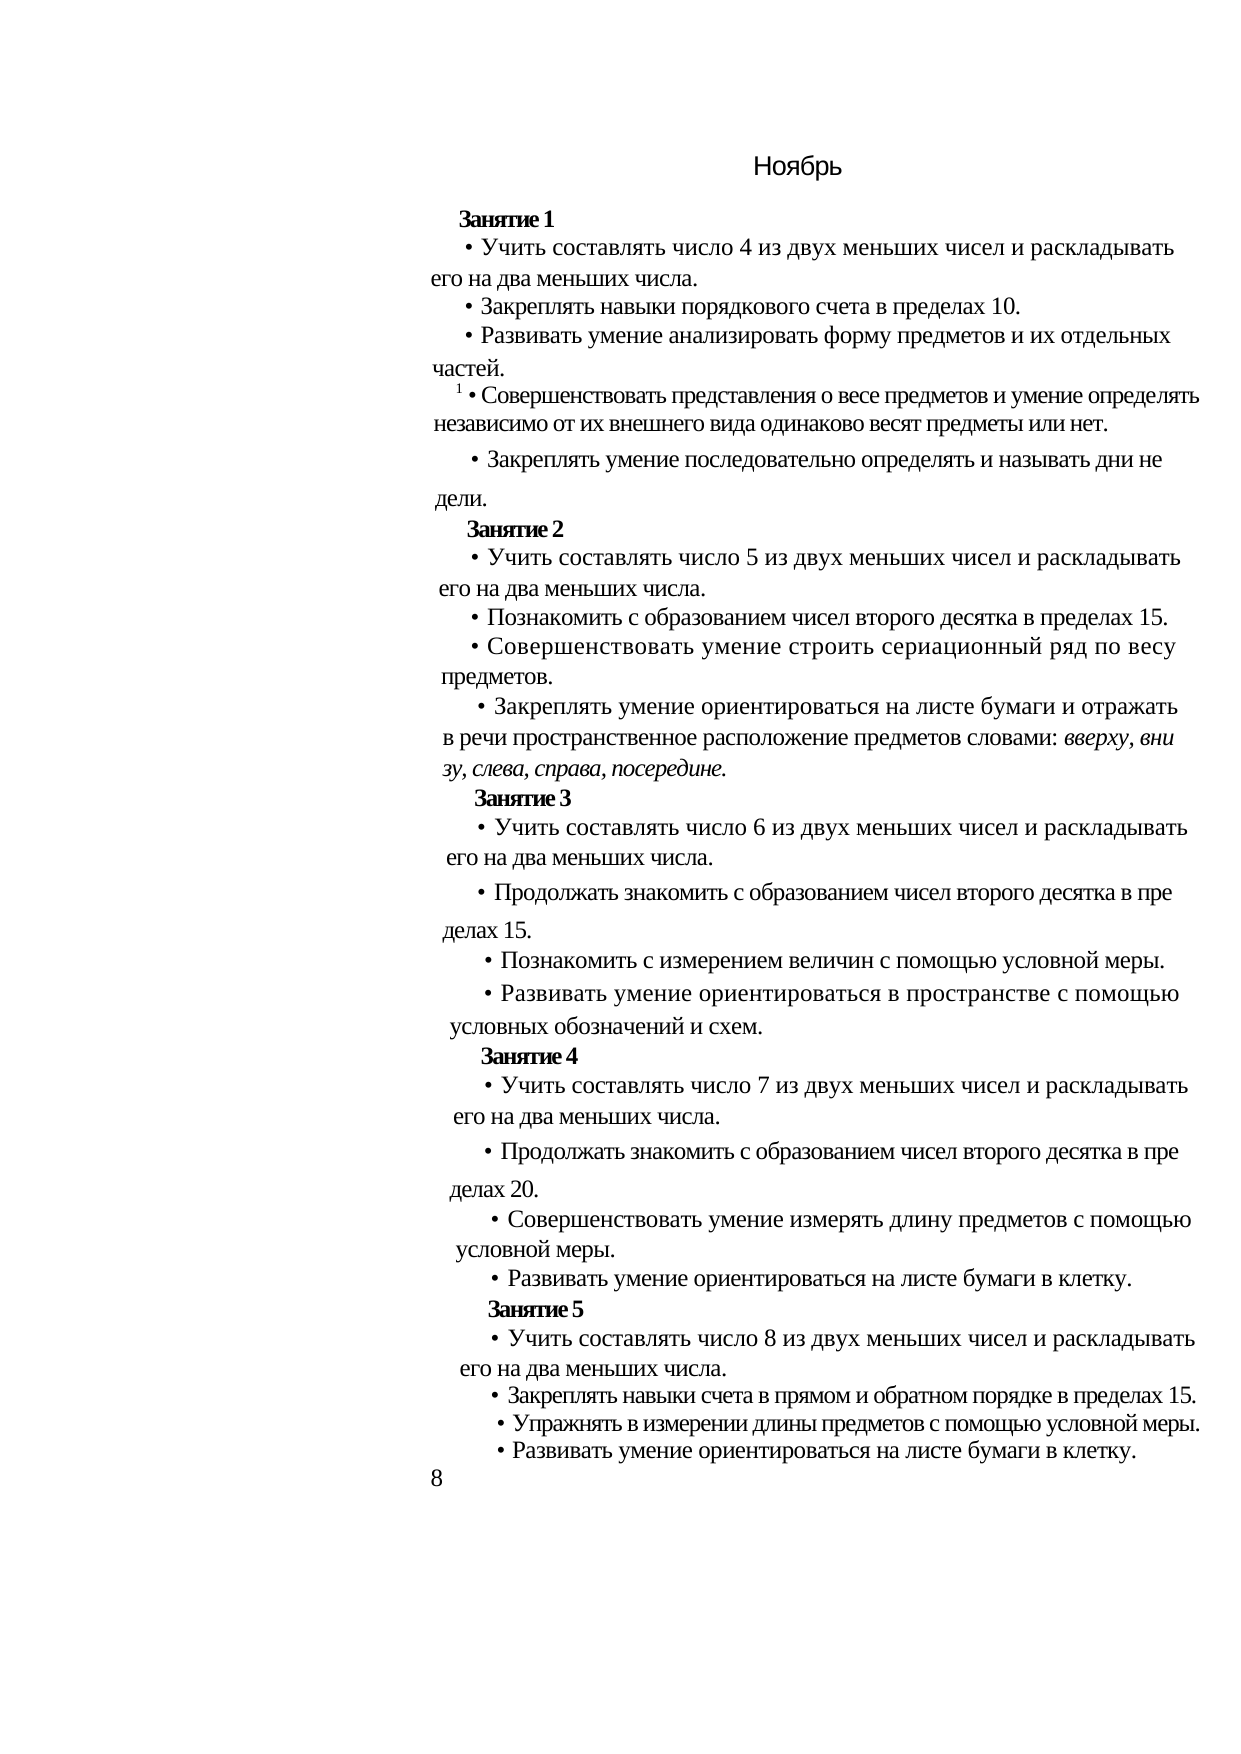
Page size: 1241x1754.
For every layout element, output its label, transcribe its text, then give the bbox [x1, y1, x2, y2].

text • Продолжать знакомить с образованием чисел второго десятка в пре делах 20. [449, 1129, 1203, 1204]
text • Закреплять навыки счета в прямом и обратном порядке в пределах 15. [490, 1382, 1203, 1409]
text его на два меньших числа. [446, 842, 1203, 871]
text его на два меньших числа. [430, 263, 1203, 291]
text Занятие 2 [466, 514, 1203, 542]
text • Учить составлять число 6 из двух меньших чисел и раскладывать [477, 812, 1203, 840]
text • Учить составлять число 7 из двух меньших чисел и раскладывать [484, 1070, 1203, 1099]
list Познакомить с образованием чисел второго десятка в пределах 15. [470, 602, 1203, 631]
text предметов. [441, 661, 1203, 690]
text 1 • Совершенствовать представления о весе предметов и умение определять независимо от их внешнего вида одинаково весят предметы или нет. [433, 382, 1203, 437]
text • Продолжать знакомить с образованием чисел второго десятка в пре делах 15. [442, 871, 1203, 946]
list Совершенствовать умение строить сериационный ряд по весу [470, 631, 1203, 659]
list Упражнять в измерении длины предметов с помощью условной меры. [496, 1409, 1203, 1437]
list Развивать умение ориентироваться в пространстве с помощью условных обозначений и схем. [449, 974, 1203, 1041]
text Занятие 5 [487, 1294, 1203, 1323]
text Занятие 4 [480, 1041, 1203, 1070]
text его на два меньших числа. [438, 573, 1203, 602]
text Занятие 3 [474, 783, 1203, 812]
text • Развивать умение ориентироваться на листе бумаги в клетку. [490, 1263, 1203, 1291]
text • Закреплять умение последовательно определять и называть дни не дели. [435, 437, 1203, 514]
list Познакомить с измерением величин с помощью условной меры. [484, 946, 1203, 974]
text • Учить составлять число 5 из двух меньших чисел и раскладывать [470, 542, 1203, 571]
text • Закреплять умение ориентироваться на листе бумаги и отражать в речи пространственное расположение предметов словами: вверху, вни зу, слева, справа, посередине. [442, 690, 1203, 783]
text Занятие 1 [458, 204, 1203, 232]
list Закреплять навыки порядкового счета в пределах 10. [464, 291, 1203, 320]
text 8 [430, 1464, 1203, 1492]
list Развивать умение ориентироваться на листе бумаги в клетку. [496, 1437, 1203, 1464]
text его на два меньших числа. [453, 1101, 1203, 1129]
text • Учить составлять число 4 из двух меньших чисел и раскладывать [464, 232, 1203, 261]
text частей. [432, 353, 1203, 382]
text условной меры. [455, 1234, 1203, 1263]
text • Учить составлять число 8 из двух меньших чисел и раскладывать [490, 1323, 1203, 1351]
list Развивать умение анализировать форму предметов и их отдельных [464, 320, 1203, 349]
text его на два меньших числа. [459, 1353, 1203, 1382]
text Ноябрь [753, 150, 1203, 181]
text • Совершенствовать умение измерять длину предметов с помощью [490, 1204, 1203, 1233]
